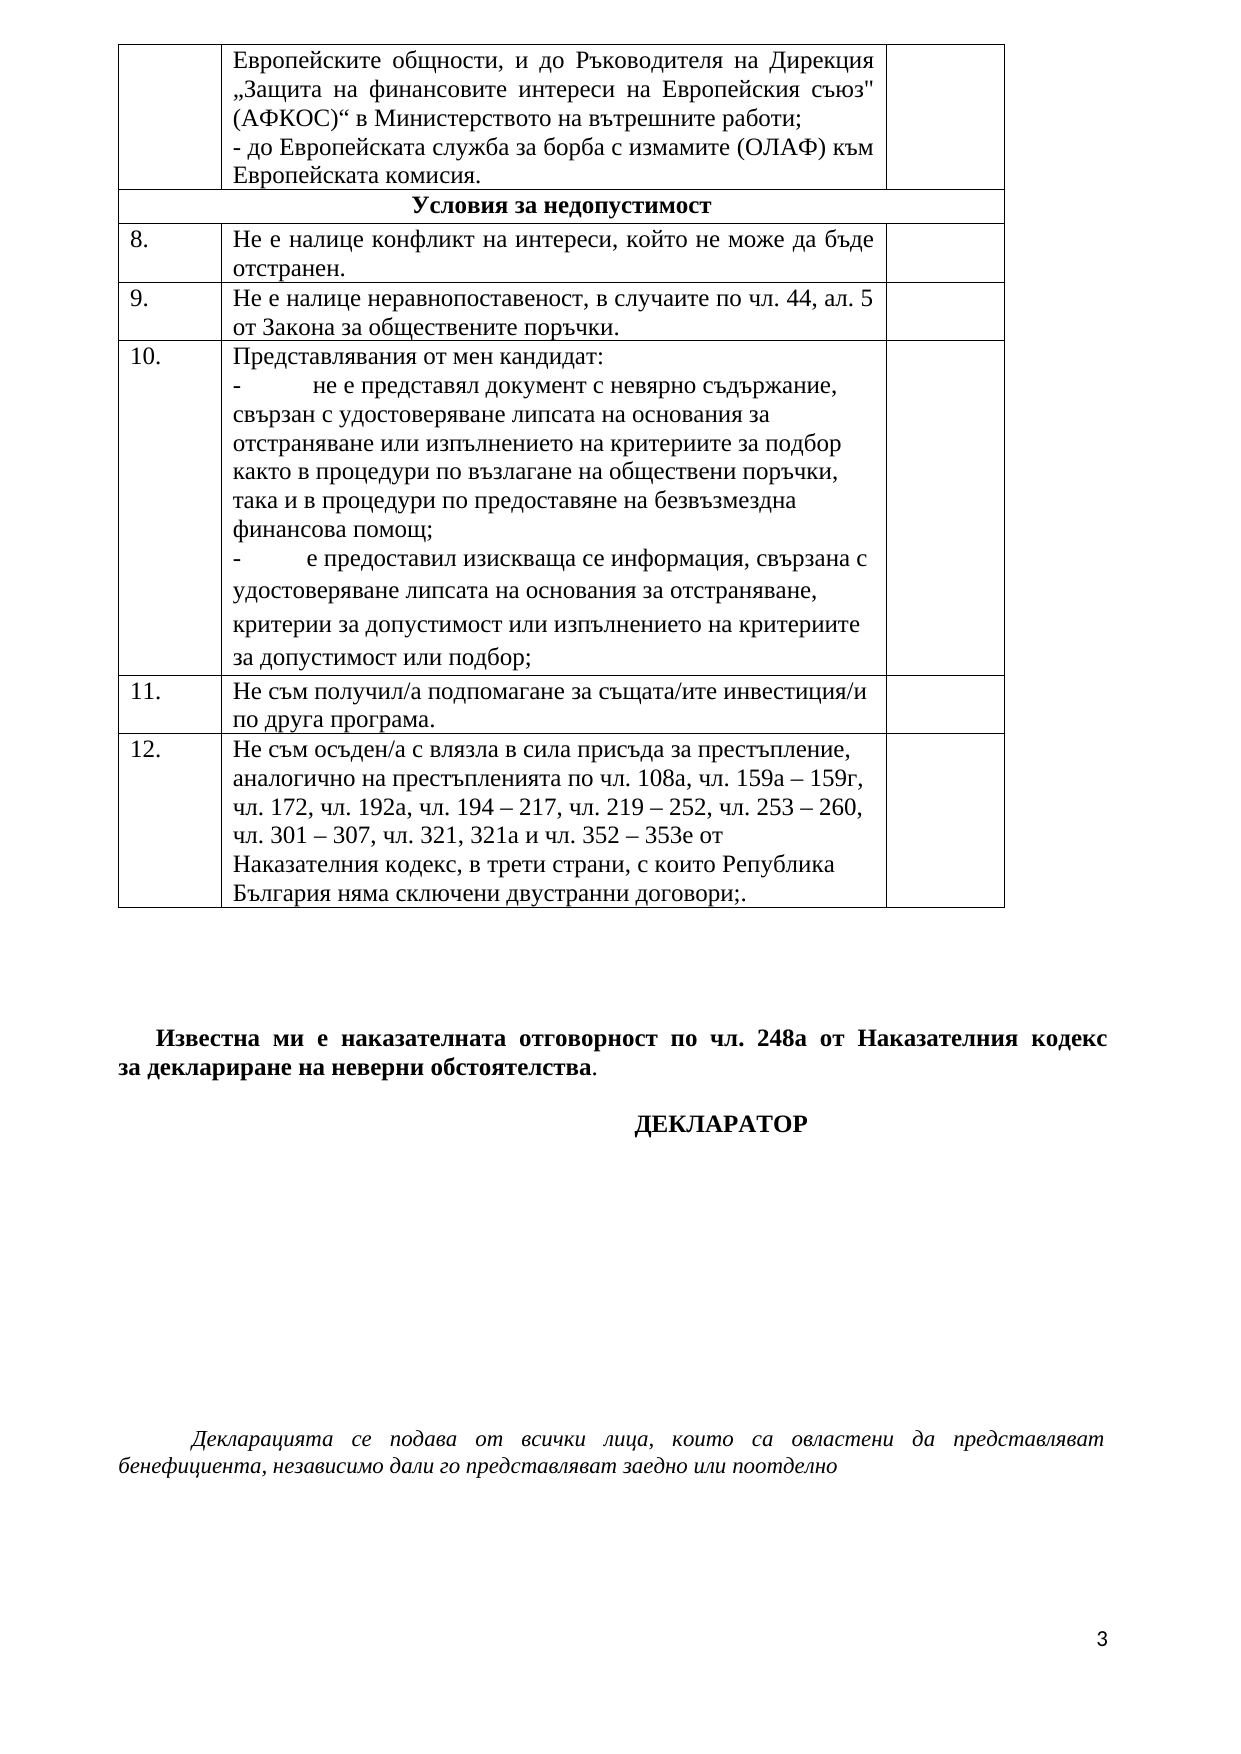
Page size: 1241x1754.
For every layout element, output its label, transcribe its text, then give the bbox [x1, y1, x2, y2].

text ДЕКЛАРАТОР [561, 1109, 1107, 1138]
table_cell 10. [119, 341, 221, 675]
table_cell Не съм получил/а подпомагане за същата/ите инвестиция/и по друга програма. [222, 676, 886, 733]
text Декларацията се подава от всички лица, които са овластени да представляват бенефициента, независимо дали го представляват заедно или поотделно [118, 1425, 1107, 1478]
table_cell Условия за недопустимост [119, 190, 1004, 223]
table_cell [887, 676, 1004, 733]
table_cell Представлявания от мен кандидат: - не е представял документ с невярно съдържание, свързан с удостоверяване липсата на основания за отстраняване или изпълнението на критериите за подбор както в процедури по възлагане на обществени поръчки, така и в процедури по предоставяне на безвъзмездна финансова помощ; - е предоставил изискваща се информация, свързана с удостоверяване липсата на основания за отстраняване, критерии за допустимост или изпълнението на критериите за допустимост или подбор; [222, 341, 886, 675]
table_cell 11. [119, 676, 221, 733]
table_cell Не съм осъден/а с влязла в сила присъда за престъпление, аналогично на престъпленията по чл. 108а, чл. 159а – 159г, чл. 172, чл. 192а, чл. 194 – 217, чл. 219 – 252, чл. 253 – 260, чл. 301 – 307, чл. 321, 321а и чл. 352 – 353е от Наказателния кодекс, в трети страни, с които Република България няма сключени двустранни договори;. [222, 734, 886, 907]
table_cell 7. [119, 45, 221, 189]
table_cell 8. [119, 224, 221, 282]
table_cell Не е налице конфликт на интереси, който не може да бъде отстранен. [222, 224, 886, 282]
table_cell [887, 45, 1004, 189]
table_cell [887, 224, 1004, 282]
table_cell [887, 734, 1004, 907]
table_cell [887, 283, 1004, 340]
table_cell Не е налице неравнопоставеност, в случаите по чл. 44, ал. 5 от Закона за обществените поръчки. [222, 283, 886, 340]
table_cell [222, 45, 886, 189]
text Известна ми е наказателната отговорност по чл. 248а от Наказателния кодекс за деклариране на неверни обстоятелства. [118, 1023, 1107, 1080]
table_cell 12. [119, 734, 221, 907]
table_cell [887, 341, 1004, 675]
table_cell 9. [119, 283, 221, 340]
